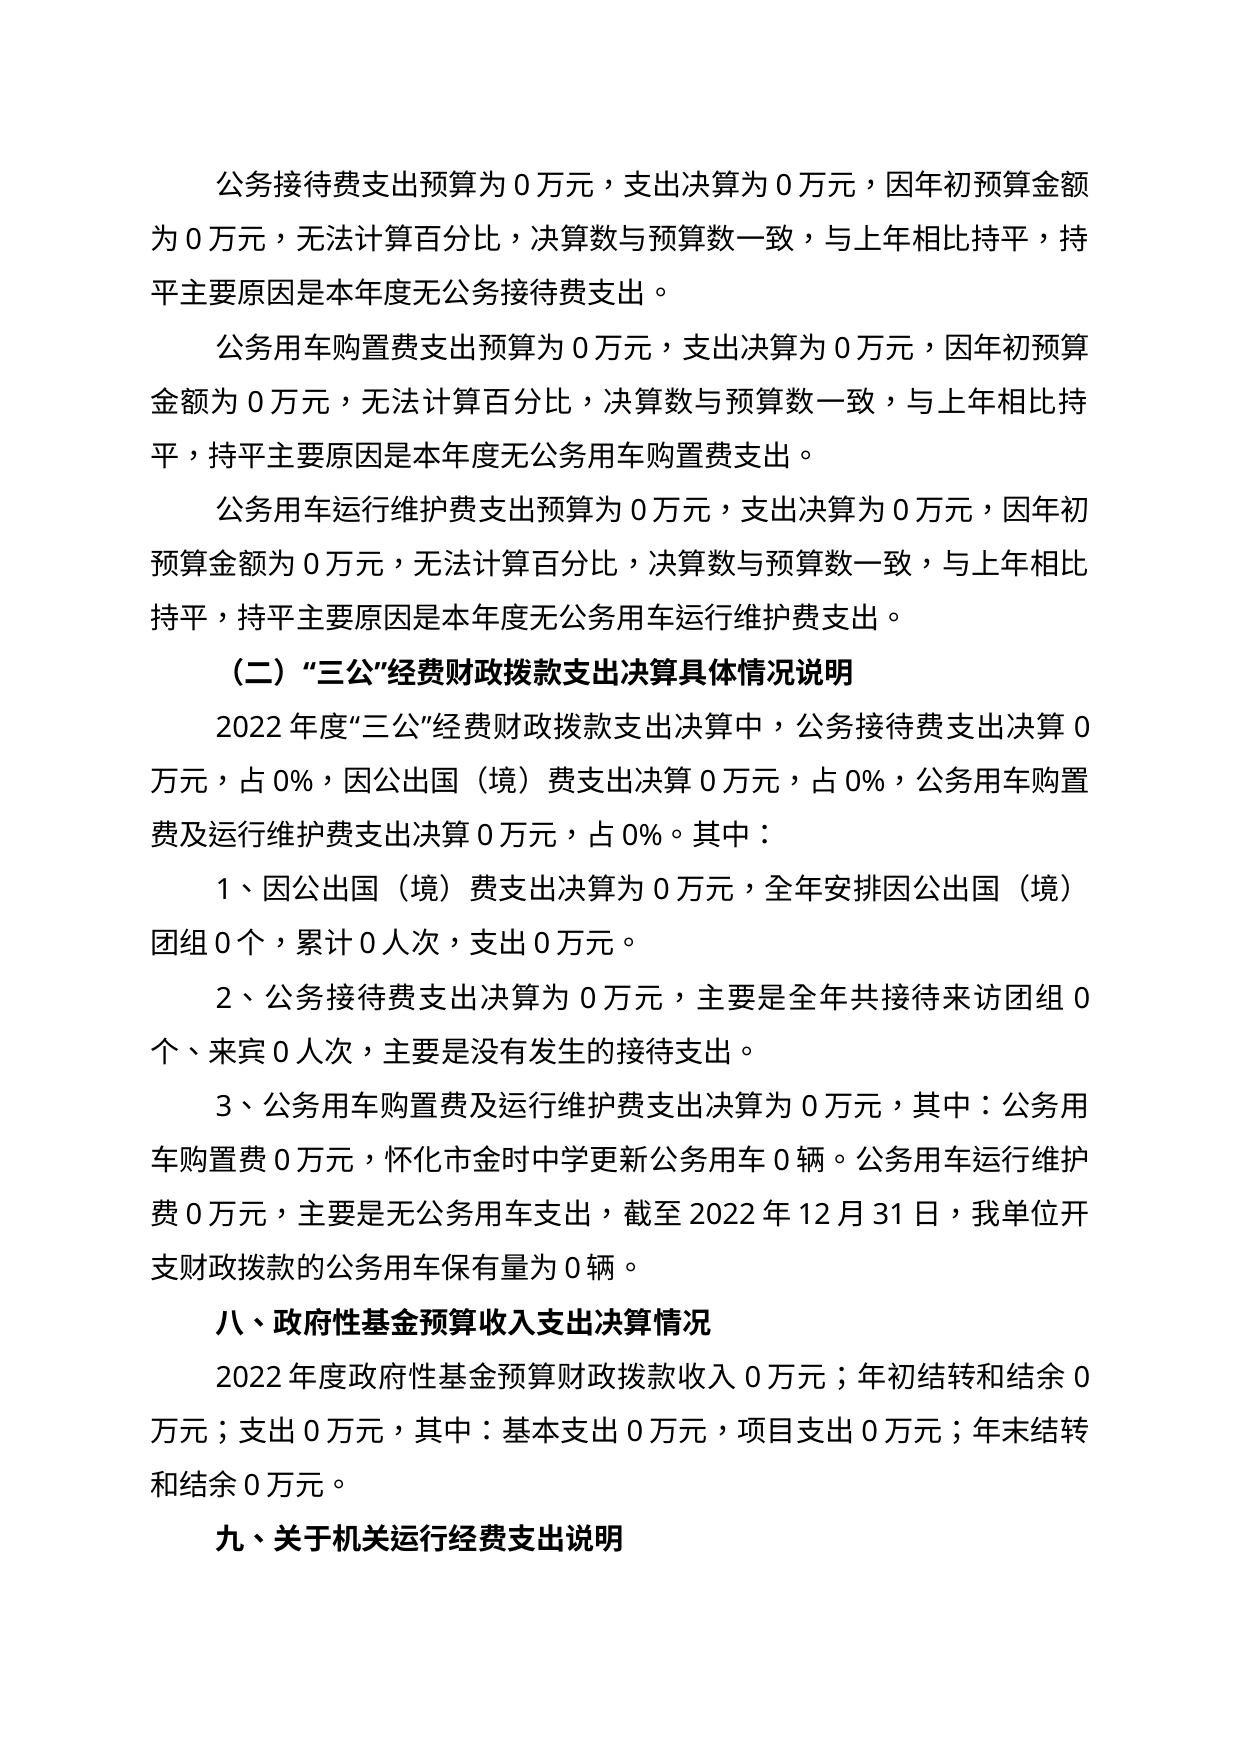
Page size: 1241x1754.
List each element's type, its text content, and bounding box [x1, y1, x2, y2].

text 公务接待费支出预算为0万元，支出决算为0万元，因年初预算金额为0万元，无法计算百分比，决算数与预算数一致，与上年相比持平，持平主要原因是本年度无公务接待费支出。 [150, 150, 1090, 312]
text 八、政府性基金预算收入支出决算情况 [150, 1287, 1090, 1342]
text 2022年度政府性基金预算财政拨款收入0万元；年初结转和结余0万元；支出0万元，其中：基本支出0万元，项目支出0万元；年末结转和结余0万元。 [150, 1342, 1090, 1504]
text 公务用车运行维护费支出预算为0万元，支出决算为0万元，因年初预算金额为0万元，无法计算百分比，决算数与预算数一致，与上年相比持平，持平主要原因是本年度无公务用车运行维护费支出。 [150, 475, 1090, 637]
text 九、关于机关运行经费支出说明 [150, 1504, 1090, 1558]
text 1、因公出国（境）费支出决算为0万元，全年安排因公出国（境）团组0个，累计0人次，支出0万元。 [150, 854, 1090, 962]
text 公务用车购置费支出预算为0万元，支出决算为0万元，因年初预算金额为0万元，无法计算百分比，决算数与预算数一致，与上年相比持平，持平主要原因是本年度无公务用车购置费支出。 [150, 312, 1090, 475]
text 2022年度“三公”经费财政拨款支出决算中，公务接待费支出决算0万元，占0%，因公出国（境）费支出决算0万元，占0%，公务用车购置费及运行维护费支出决算0万元，占0%。其中： [150, 692, 1090, 854]
text 3、公务用车购置费及运行维护费支出决算为0万元，其中：公务用车购置费0万元，怀化市金时中学更新公务用车0辆。公务用车运行维护费0万元，主要是无公务用车支出，截至2022年12月31日，我单位开支财政拨款的公务用车保有量为0辆。 [150, 1071, 1090, 1287]
text 2、公务接待费支出决算为0万元，主要是全年共接待来访团组0个、来宾0人次，主要是没有发生的接待支出。 [150, 962, 1090, 1071]
text （二）“三公”经费财政拨款支出决算具体情况说明 [150, 637, 1090, 692]
